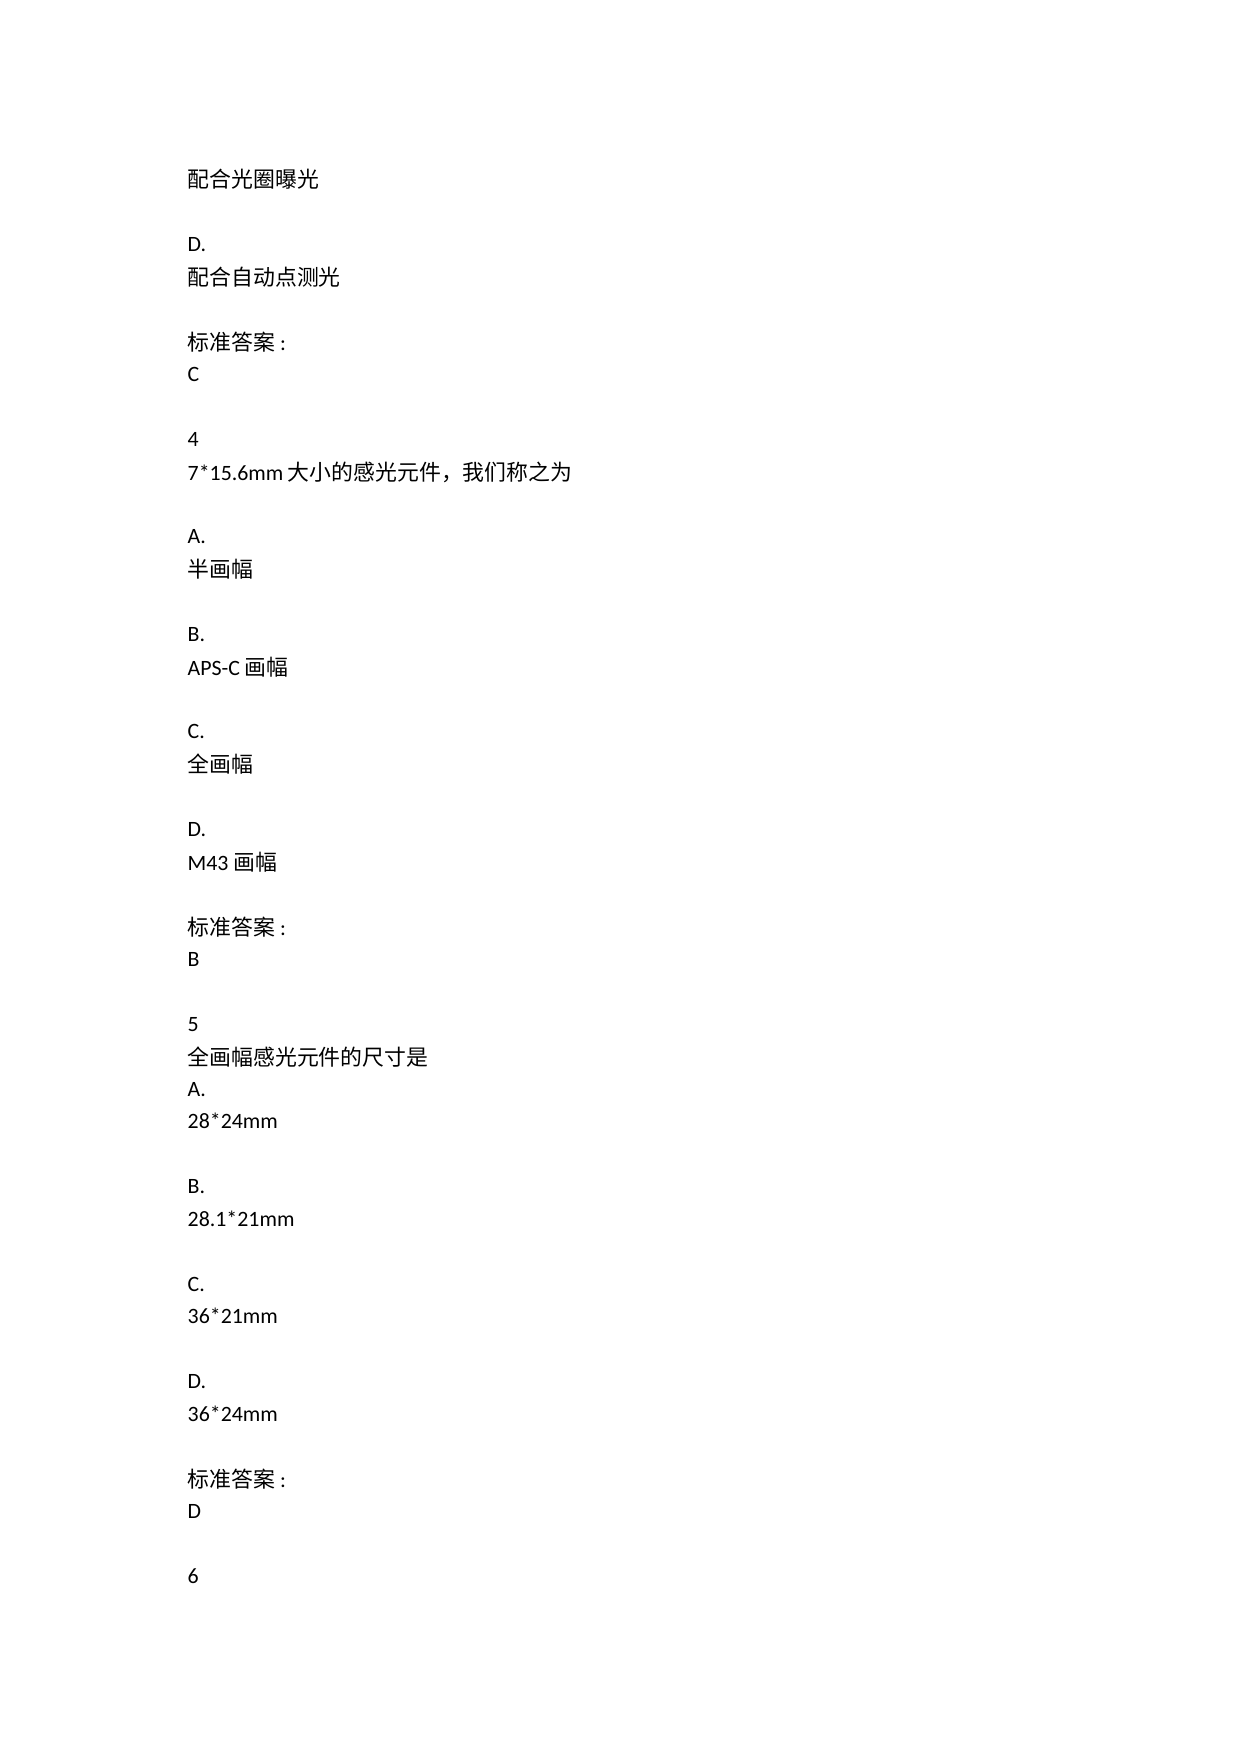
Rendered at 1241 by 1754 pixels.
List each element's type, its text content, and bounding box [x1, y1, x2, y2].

text 28.1*21mm [187, 1202, 1053, 1234]
text 7*15.6mm大小的感光元件，我们称之为 [187, 454, 1053, 487]
text 全画幅 [187, 747, 1053, 779]
text B [187, 942, 1053, 974]
text 36*24mm [187, 1397, 1053, 1429]
text C [187, 357, 1053, 389]
text D [187, 1494, 1053, 1527]
text B. [187, 1169, 1053, 1202]
text A. [187, 1072, 1053, 1104]
text D. [187, 1364, 1053, 1397]
text M43画幅 [187, 844, 1053, 877]
text D. [187, 812, 1053, 844]
text 36*21mm [187, 1299, 1053, 1332]
text C. [187, 714, 1053, 747]
text APS-C画幅 [187, 649, 1053, 682]
text D. [187, 227, 1053, 259]
text 半画幅 [187, 552, 1053, 584]
text 标准答案 : [187, 909, 1053, 942]
text 标准答案 : [187, 324, 1053, 357]
text 28*24mm [187, 1104, 1053, 1137]
text 全画幅感光元件的尺寸是 [187, 1039, 1053, 1072]
text A. [187, 519, 1053, 552]
text C. [187, 1267, 1053, 1299]
text 标准答案 : [187, 1462, 1053, 1494]
text 配合自动点测光 [187, 259, 1053, 292]
text B. [187, 617, 1053, 649]
text 配合光圈曝光 [187, 162, 1053, 194]
text 6 [187, 1559, 1053, 1592]
text 5 [187, 1007, 1053, 1039]
text 4 [187, 422, 1053, 454]
